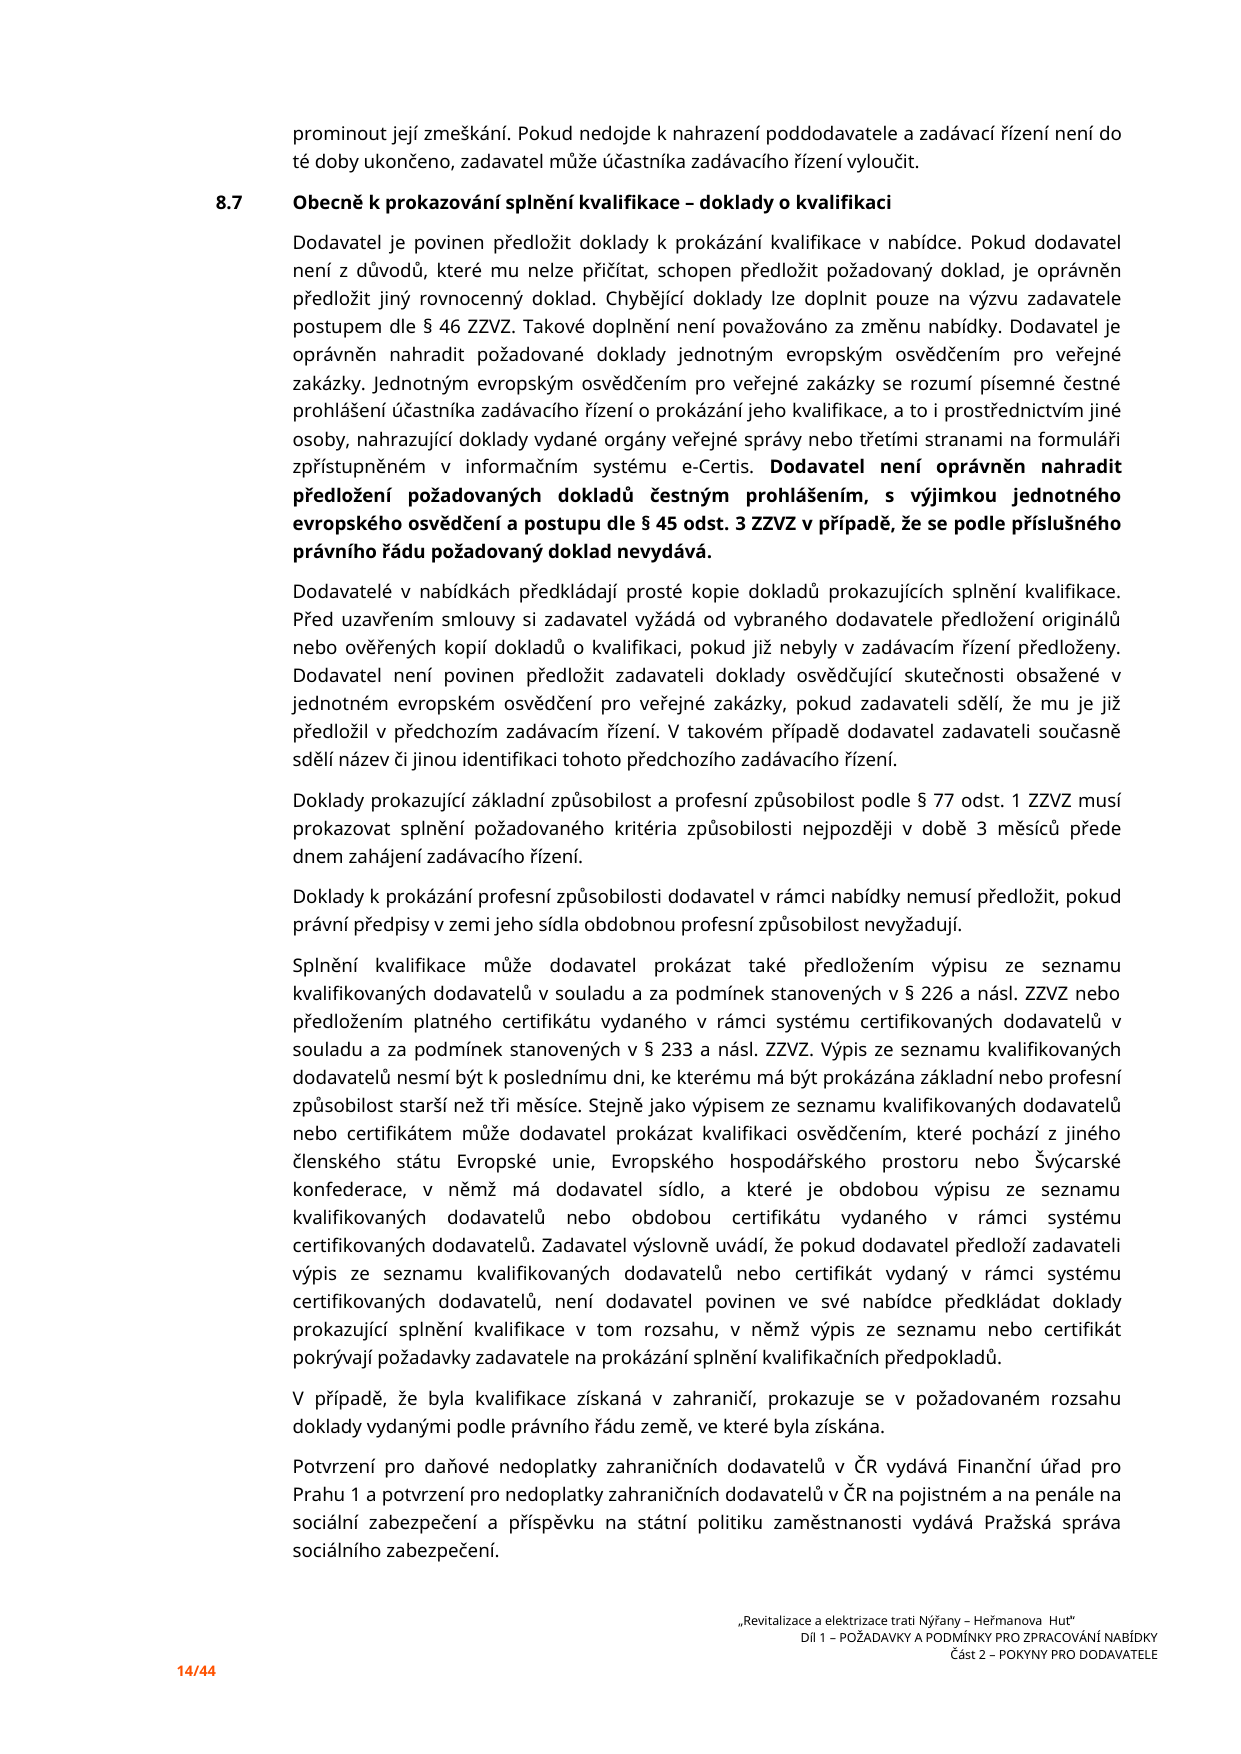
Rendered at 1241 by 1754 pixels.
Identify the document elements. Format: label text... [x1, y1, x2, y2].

text Splnění kvalifikace může dodavatel prokázat také předložením výpisu ze seznamu kvalifikovaných dodavatelů v souladu a za podmínek stanovených v § 226 a násl. ZZVZ nebo předložením platného certifikátu vydaného v rámci systému certifikovaných dodavatelů v souladu a za podmínek stanovených v § 233 a násl. ZZVZ. Výpis ze seznamu kvalifikovaných dodavatelů nesmí být k poslednímu dni, ke kterému má být prokázána základní nebo profesní způsobilost starší než tři měsíce. Stejně jako výpisem ze seznamu kvalifikovaných dodavatelů nebo certifikátem může dodavatel prokázat kvalifikaci osvědčením, které pochází z jiného členského státu Evropské unie, Evropského hospodářského prostoru nebo Švýcarské konfederace, v němž má dodavatel sídlo, a které je obdobou výpisu ze seznamu kvalifikovaných dodavatelů nebo obdobou certifikátu vydaného v rámci systému certifikovaných dodavatelů. Zadavatel výslovně uvádí, že pokud dodavatel předloží zadavateli výpis ze seznamu kvalifikovaných dodavatelů nebo certifikát vydaný v rámci systému certifikovaných dodavatelů, není dodavatel povinen ve své nabídce předkládat doklady prokazující splnění kvalifikace v tom rozsahu, v němž výpis ze seznamu nebo certifikát pokrývají požadavky zadavatele na prokázání splnění kvalifikačních předpokladů. [292, 952, 1122, 1370]
text Doklady k prokázání profesní způsobilosti dodavatel v rámci nabídky nemusí předložit, pokud právní předpisy v zemi jeho sídla obdobnou profesní způsobilost nevyžadují. [292, 884, 1122, 937]
text Doklady prokazující základní způsobilost a profesní způsobilost podle § 77 odst. 1 ZZVZ musí prokazovat splnění požadovaného kritéria způsobilosti nejpozději v době 3 měsíců přede dnem zahájení zadávacího řízení. [292, 787, 1122, 869]
text Potvrzení pro daňové nedoplatky zahraničních dodavatelů v ČR vydává Finanční úřad pro Prahu 1 a potvrzení pro nedoplatky zahraničních dodavatelů v ČR na pojistném a na penále na sociální zabezpečení a příspěvku na státní politiku zaměstnanosti vydává Pražská správa sociálního zabezpečení. [292, 1453, 1122, 1563]
text Obecně k prokazování splnění kvalifikace – doklady o kvalifikaci [216, 189, 1122, 215]
text Dodavatelé v nabídkách předkládají prosté kopie dokladů prokazujících splnění kvalifikace. Před uzavřením smlouvy si zadavatel vyžádá od vybraného dodavatele předložení originálů nebo ověřených kopií dokladů o kvalifikaci, pokud již nebyly v zadávacím řízení předloženy. Dodavatel není povinen předložit zadavateli doklady osvědčující skutečnosti obsažené v jednotném evropském osvědčení pro veřejné zakázky, pokud zadavateli sdělí, že mu je již předložil v předchozím zadávacím řízení. V takovém případě dodavatel zadavateli současně sdělí název či jinou identifikaci tohoto předchozího zadávacího řízení. [292, 578, 1122, 772]
text Dodavatel je povinen předložit doklady k prokázání kvalifikace v nabídce. Pokud dodavatel není z důvodů, které mu nelze přičítat, schopen předložit požadovaný doklad, je oprávněn předložit jiný rovnocenný doklad. Chybějící doklady lze doplnit pouze na výzvu zadavatele postupem dle § 46 ZZVZ. Takové doplnění není považováno za změnu nabídky. Dodavatel je oprávněn nahradit požadované doklady jednotným evropským osvědčením pro veřejné zakázky. Jednotným evropským osvědčením pro veřejné zakázky se rozumí písemné čestné prohlášení účastníka zadávacího řízení o prokázání jeho kvalifikace, a to i prostřednictvím jiné osoby, nahrazující doklady vydané orgány veřejné správy nebo třetími stranami na formuláři zpřístupněném v informačním systému e-Certis. Dodavatel není oprávněn nahradit předložení požadovaných dokladů čestným prohlášením, s výjimkou jednotného evropského osvědčení a postupu dle § 45 odst. 3 ZZVZ v případě, že se podle příslušného právního řádu požadovaný doklad nevydává. [292, 230, 1122, 563]
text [292, 121, 1122, 174]
text V případě, že byla kvalifikace získaná v zahraničí, prokazuje se v požadovaném rozsahu doklady vydanými podle právního řádu země, ve které byla získána. [292, 1385, 1122, 1438]
